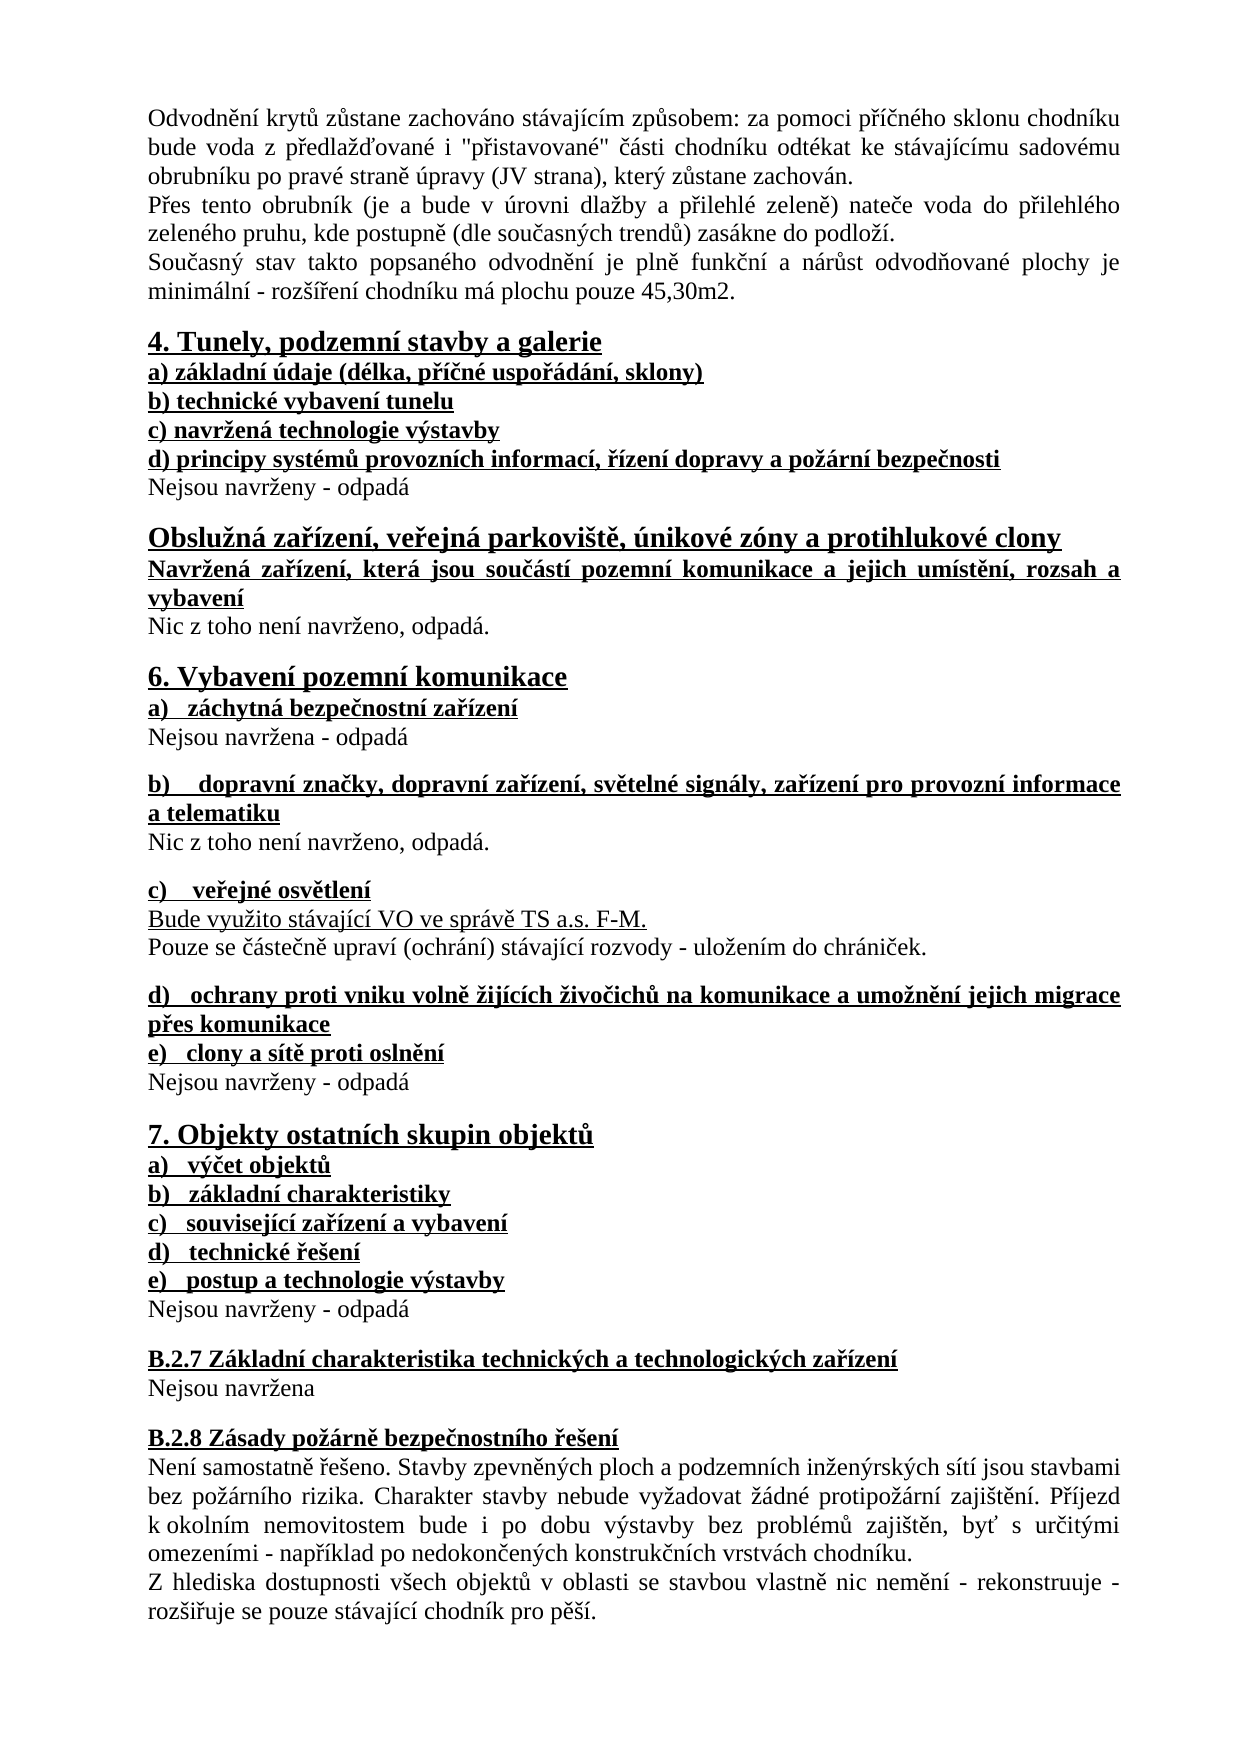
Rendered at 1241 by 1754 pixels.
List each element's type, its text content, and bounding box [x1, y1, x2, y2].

text b) technické vybavení tunelu [148, 386, 1121, 415]
text Nejsou navržena [148, 1373, 1121, 1402]
text 4. Tunely, podzemní stavby a galerie [148, 324, 1121, 357]
text b) základní charakteristiky [148, 1179, 1121, 1208]
text a) základní údaje (délka, příčné uspořádání, sklony) [148, 357, 1121, 386]
text d) technické řešení [148, 1237, 1121, 1265]
text c) související zařízení a vybavení [148, 1208, 1121, 1237]
text d) ochrany proti vniku volně žijících živočichů na komunikace a umožnění jejich migrace přes komunikace [148, 1007, 1121, 1038]
text c) veřejné osvětlení [148, 875, 1121, 904]
text Navržená zařízení, která jsou součástí pozemní komunikace a jejich umístění, rozsah a vybavení [148, 580, 1121, 611]
text Z hlediska dostupnosti všech objektů v oblasti se stavbou vlastně nic nemění - rekonstruuje - rozšiřuje se pouze stávající chodník pro pěší. [148, 1567, 1121, 1625]
text B.2.8 Zásady požárně bezpečnostního řešení [148, 1423, 1121, 1452]
text e) postup a technologie výstavby [148, 1265, 1121, 1294]
text e) clony a sítě proti oslnění [148, 1038, 1121, 1067]
text Přes tento obrubník (je a bude v úrovni dlažby a přilehlé zeleně) nateče voda do přilehlého zeleného pruhu, kde postupně (dle současných trendů) zasákne do podloží. [148, 190, 1121, 247]
text Nejsou navrženy - odpadá [148, 472, 1121, 501]
text B.2.7 Základní charakteristika technických a technologických zařízení [148, 1344, 1121, 1373]
text Nic z toho není navrženo, odpadá. [148, 827, 1121, 856]
text d) ochrany proti vniku volně žijících živočichů na komunikace a umožnění jejich migrace přes komunikace [148, 980, 1121, 1005]
text Nejsou navrženy - odpadá [148, 1294, 1121, 1323]
text Bude využito stávající VO ve správě TS a.s. F-M. [148, 904, 1121, 932]
text Nejsou navrženy - odpadá [148, 1067, 1121, 1095]
text Navržená zařízení, která jsou součástí pozemní komunikace a jejich umístění, rozsah a vybavení [148, 554, 1121, 579]
text c) navržená technologie výstavby [148, 415, 1121, 444]
text Obslužná zařízení, veřejná parkoviště, únikové zóny a protihlukové clony [148, 520, 1121, 554]
text a) záchytná bezpečnostní zařízení [148, 693, 1121, 722]
text Není samostatně řešeno. Stavby zpevněných ploch a podzemních inženýrských sítí jsou stavbami bez požárního rizika. Charakter stavby nebude vyžadovat žádné protipožární zajištění. Příjezd k okolním nemovitostem bude i po dobu výstavby bez problémů zajištěn, byť s určitými omezeními - například po nedokončených konstrukčních vrstvách chodníku. [148, 1452, 1121, 1567]
text 7. Objekty ostatních skupin objektů [148, 1117, 1121, 1150]
text b) dopravní značky, dopravní zařízení, světelné signály, zařízení pro provozní informace a telematiku [148, 769, 1121, 794]
text Odvodnění krytů zůstane zachováno stávajícím způsobem: za pomoci příčného sklonu chodníku bude voda z předlažďované i "přistavované" části chodníku odtékat ke stávajícímu sadovému obrubníku po pravé straně úpravy (JV strana), který zůstane zachován. [148, 103, 1121, 190]
text Nic z toho není navrženo, odpadá. [148, 611, 1121, 640]
text b) dopravní značky, dopravní zařízení, světelné signály, zařízení pro provozní informace a telematiku [148, 796, 1121, 827]
text 6. Vybavení pozemní komunikace [148, 659, 1121, 693]
text Současný stav takto popsaného odvodnění je plně funkční a nárůst odvodňované plochy je minimální - rozšíření chodníku má plochu pouze 45,30m2. [148, 247, 1121, 305]
text Nejsou navržena - odpadá [148, 722, 1121, 750]
text a) výčet objektů [148, 1150, 1121, 1179]
text Pouze se částečně upraví (ochrání) stávající rozvody - uložením do chrániček. [148, 932, 1121, 961]
text d) principy systémů provozních informací, řízení dopravy a požární bezpečnosti [148, 444, 1121, 472]
